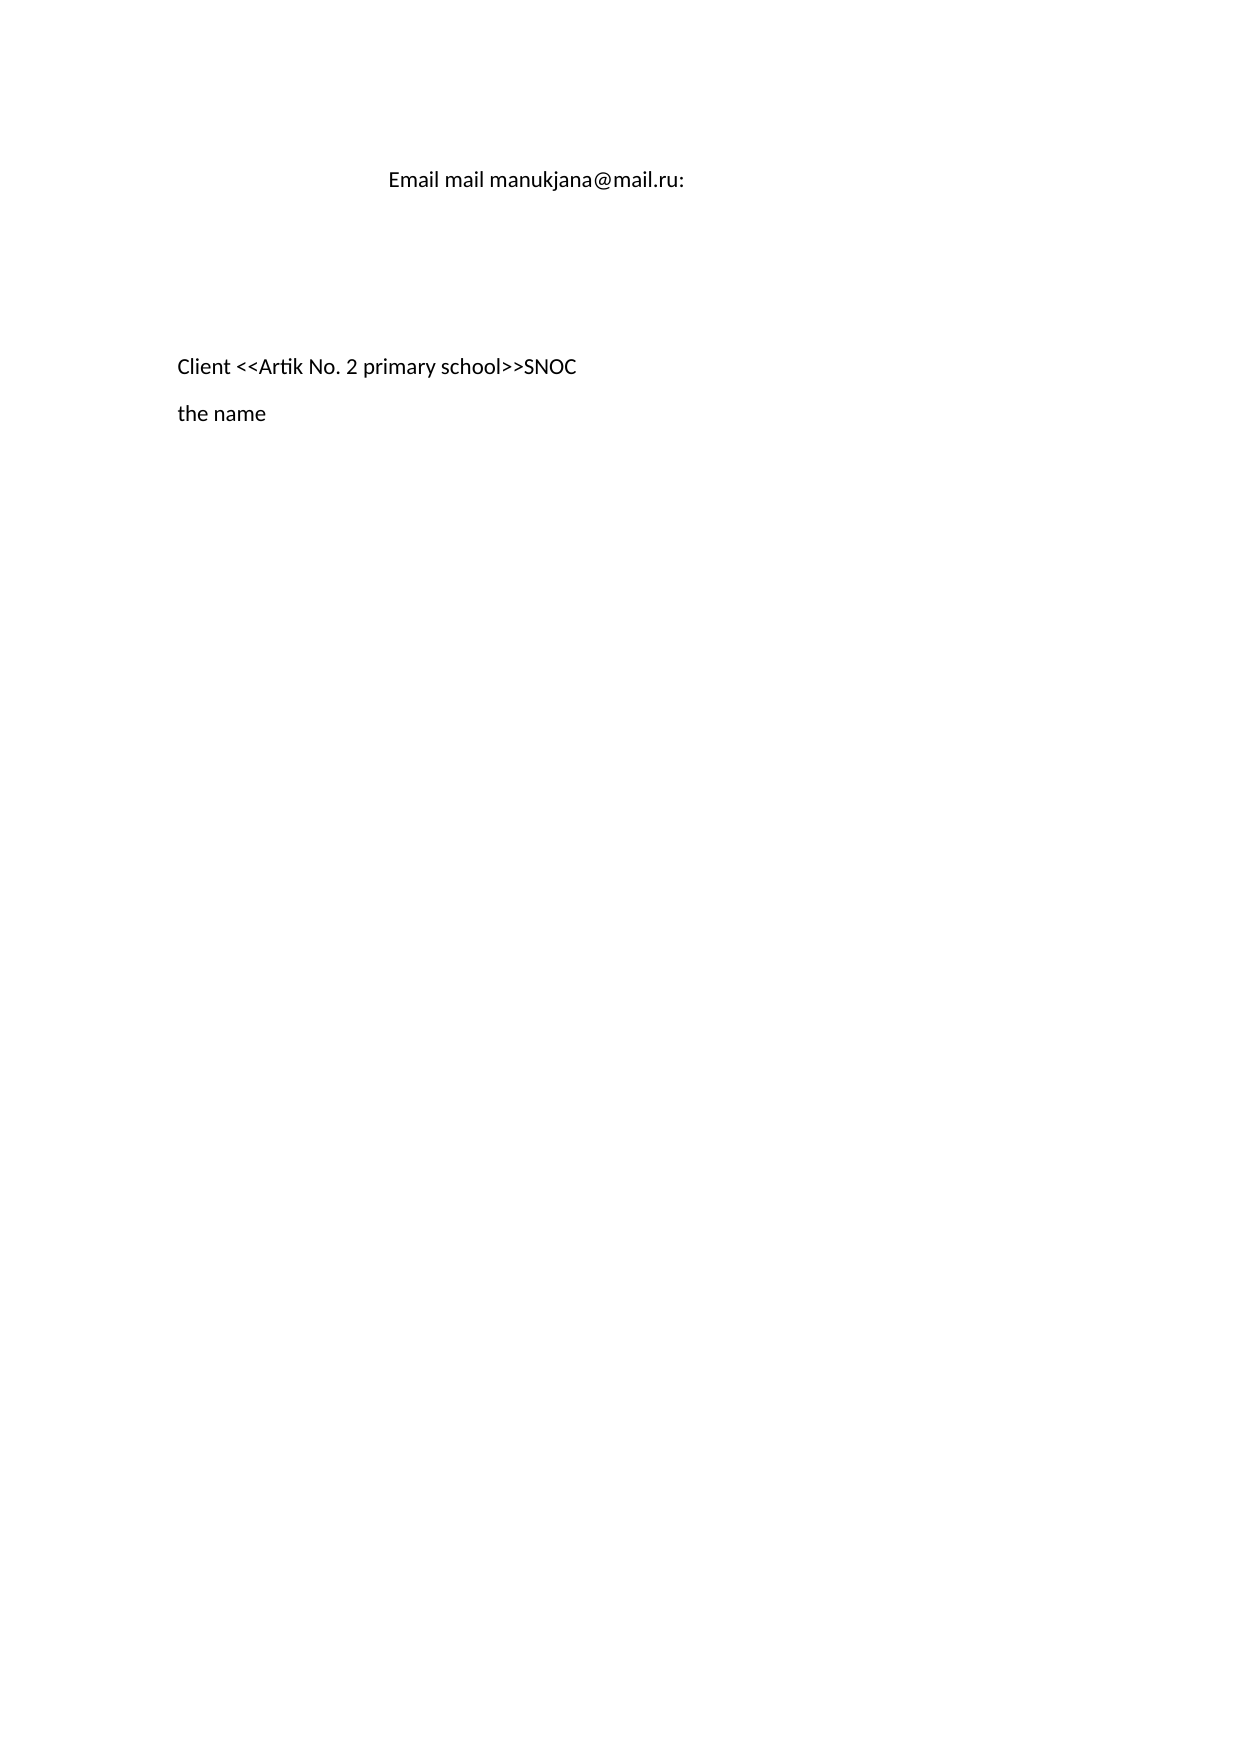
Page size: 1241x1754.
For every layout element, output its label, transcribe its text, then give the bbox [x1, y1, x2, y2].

text the name [177, 399, 1152, 427]
text Client <<Artik No. 2 primary school>>SNOC [177, 352, 1152, 381]
text Email mail manukjana@mail.ru: [177, 165, 1152, 193]
